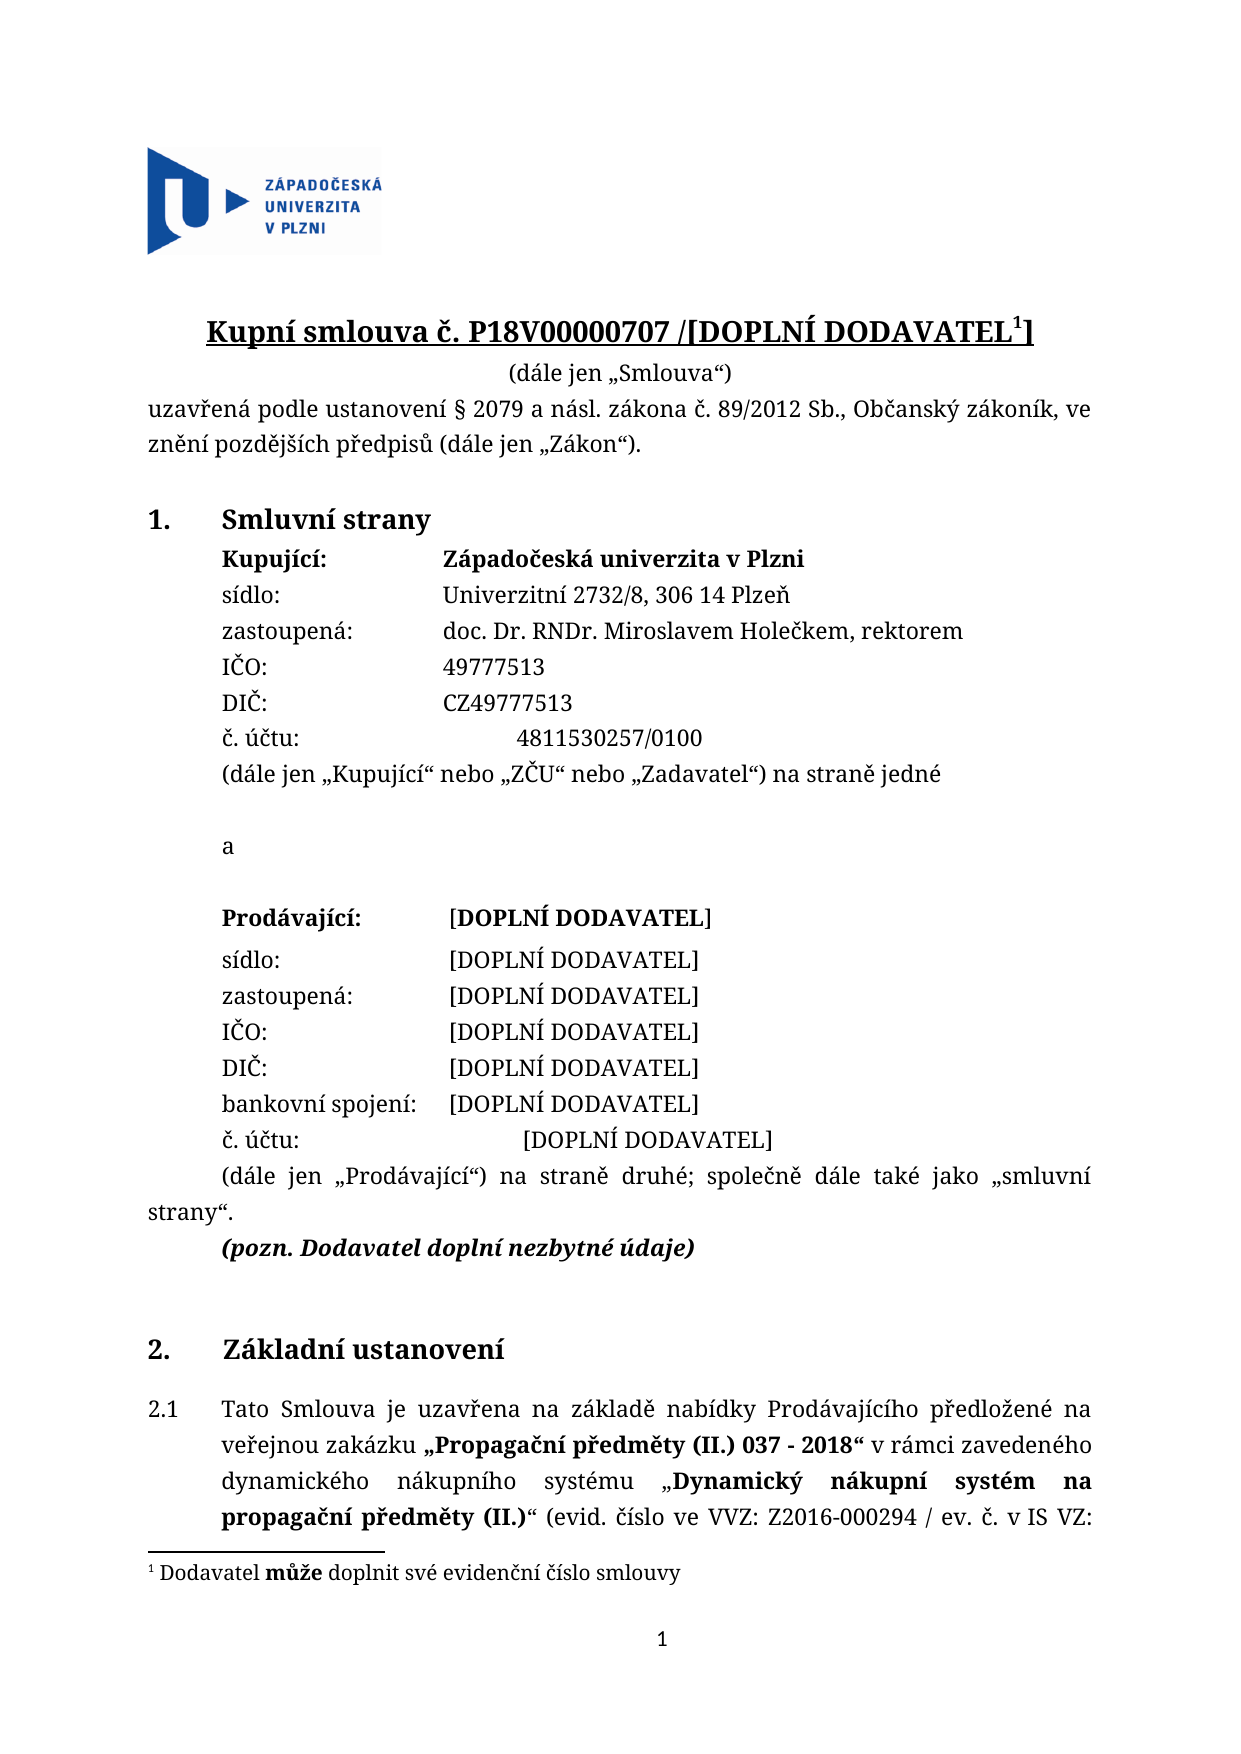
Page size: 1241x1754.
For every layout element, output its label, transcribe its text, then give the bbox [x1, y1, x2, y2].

text (dále jen „Smlouva“) [148, 357, 1092, 388]
text č. účtu: [DOPLNÍ DODAVATEL] [222, 1124, 1092, 1155]
text (dále jen „Prodávající“) na straně druhé; společně dále také jako „smluvní strany“. [148, 1160, 1092, 1227]
text Kupní smlouva č. P18V00000707 /[DOPLNÍ DODAVATEL] [148, 311, 1092, 351]
text uzavřená podle ustanovení § 2079 a násl. zákona č. 89/2012 Sb., Občanský zákoník, ve znění pozdějších předpisů (dále jen „Zákon“). [148, 392, 1092, 460]
text Prodávající: [DOPLNÍ DODAVATEL] [148, 902, 1092, 933]
list Smluvní strany [148, 500, 1092, 537]
text IČO: 49777513 [222, 651, 1092, 682]
list Základní ustanovení [148, 1330, 1092, 1367]
text č. účtu: 4811530257/0100 [222, 722, 1092, 754]
text sídlo: [DOPLNÍ DODAVATEL] [222, 944, 1092, 976]
text Kupující: Západočeská univerzita v Plzni [222, 543, 1092, 574]
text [148, 1393, 1092, 1532]
text DIČ: CZ49777513 [222, 686, 1092, 718]
text (dále jen „Kupující“ nebo „ZČU“ nebo „Zadavatel“) na straně jedné [222, 758, 1092, 789]
text IČO: [DOPLNÍ DODAVATEL] [222, 1016, 1092, 1047]
text zastoupená: [DOPLNÍ DODAVATEL] [222, 980, 1092, 1011]
text a [222, 830, 1092, 861]
text DIČ: [DOPLNÍ DODAVATEL] [222, 1052, 1092, 1083]
text zastoupená: doc. Dr. RNDr. Miroslavem Holečkem, rektorem [222, 614, 1092, 646]
text sídlo: Univerzitní 2732/8, 306 14 Plzeň [222, 579, 1092, 610]
text bankovní spojení: [DOPLNÍ DODAVATEL] [148, 1088, 1092, 1119]
picture [147, 147, 382, 255]
text (pozn. Dodavatel doplní nezbytné údaje) [148, 1232, 1092, 1263]
